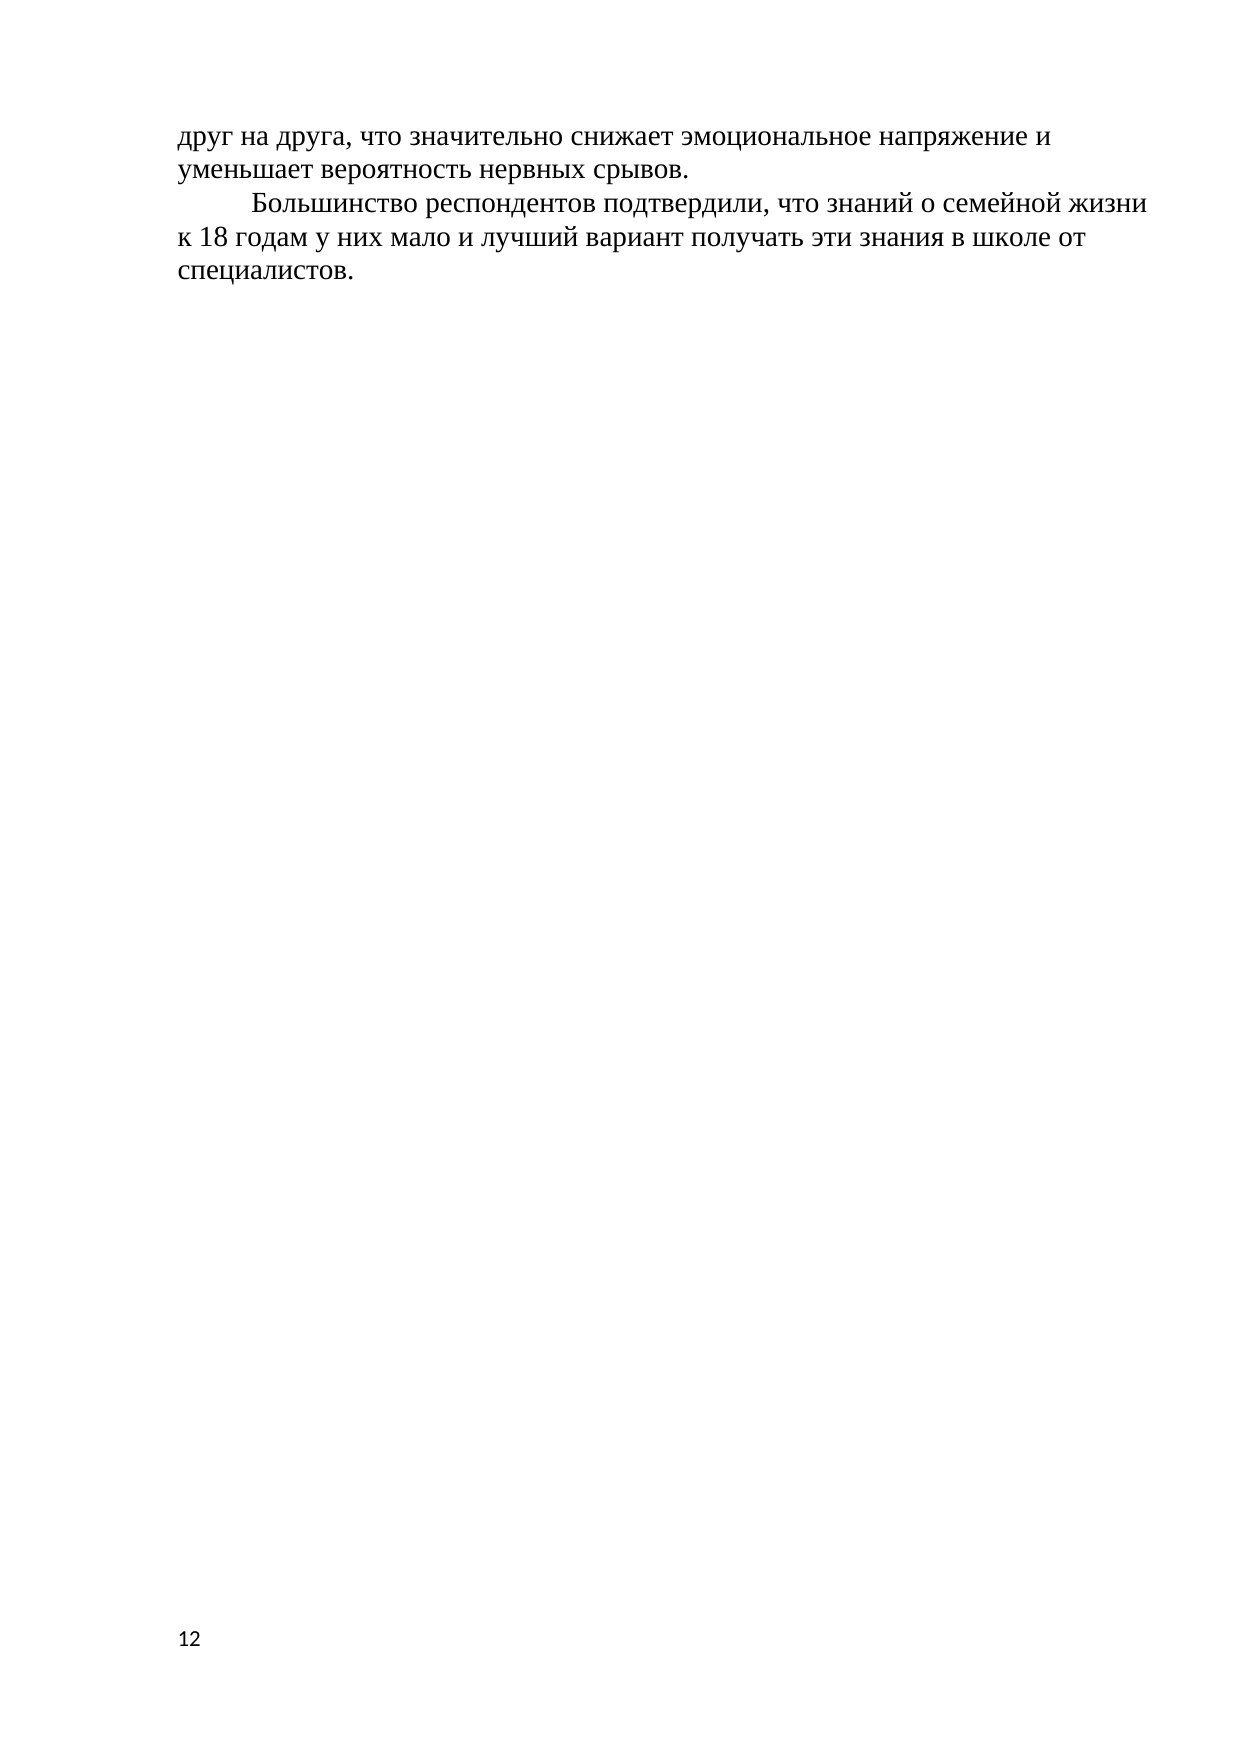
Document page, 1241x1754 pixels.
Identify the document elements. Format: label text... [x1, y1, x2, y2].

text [177, 118, 1152, 185]
text Большинство респондентов подтвердили, что знаний о семейной жизни к 18 годам у них мало и лучший вариант получать эти знания в школе от специалистов. [177, 185, 1152, 286]
